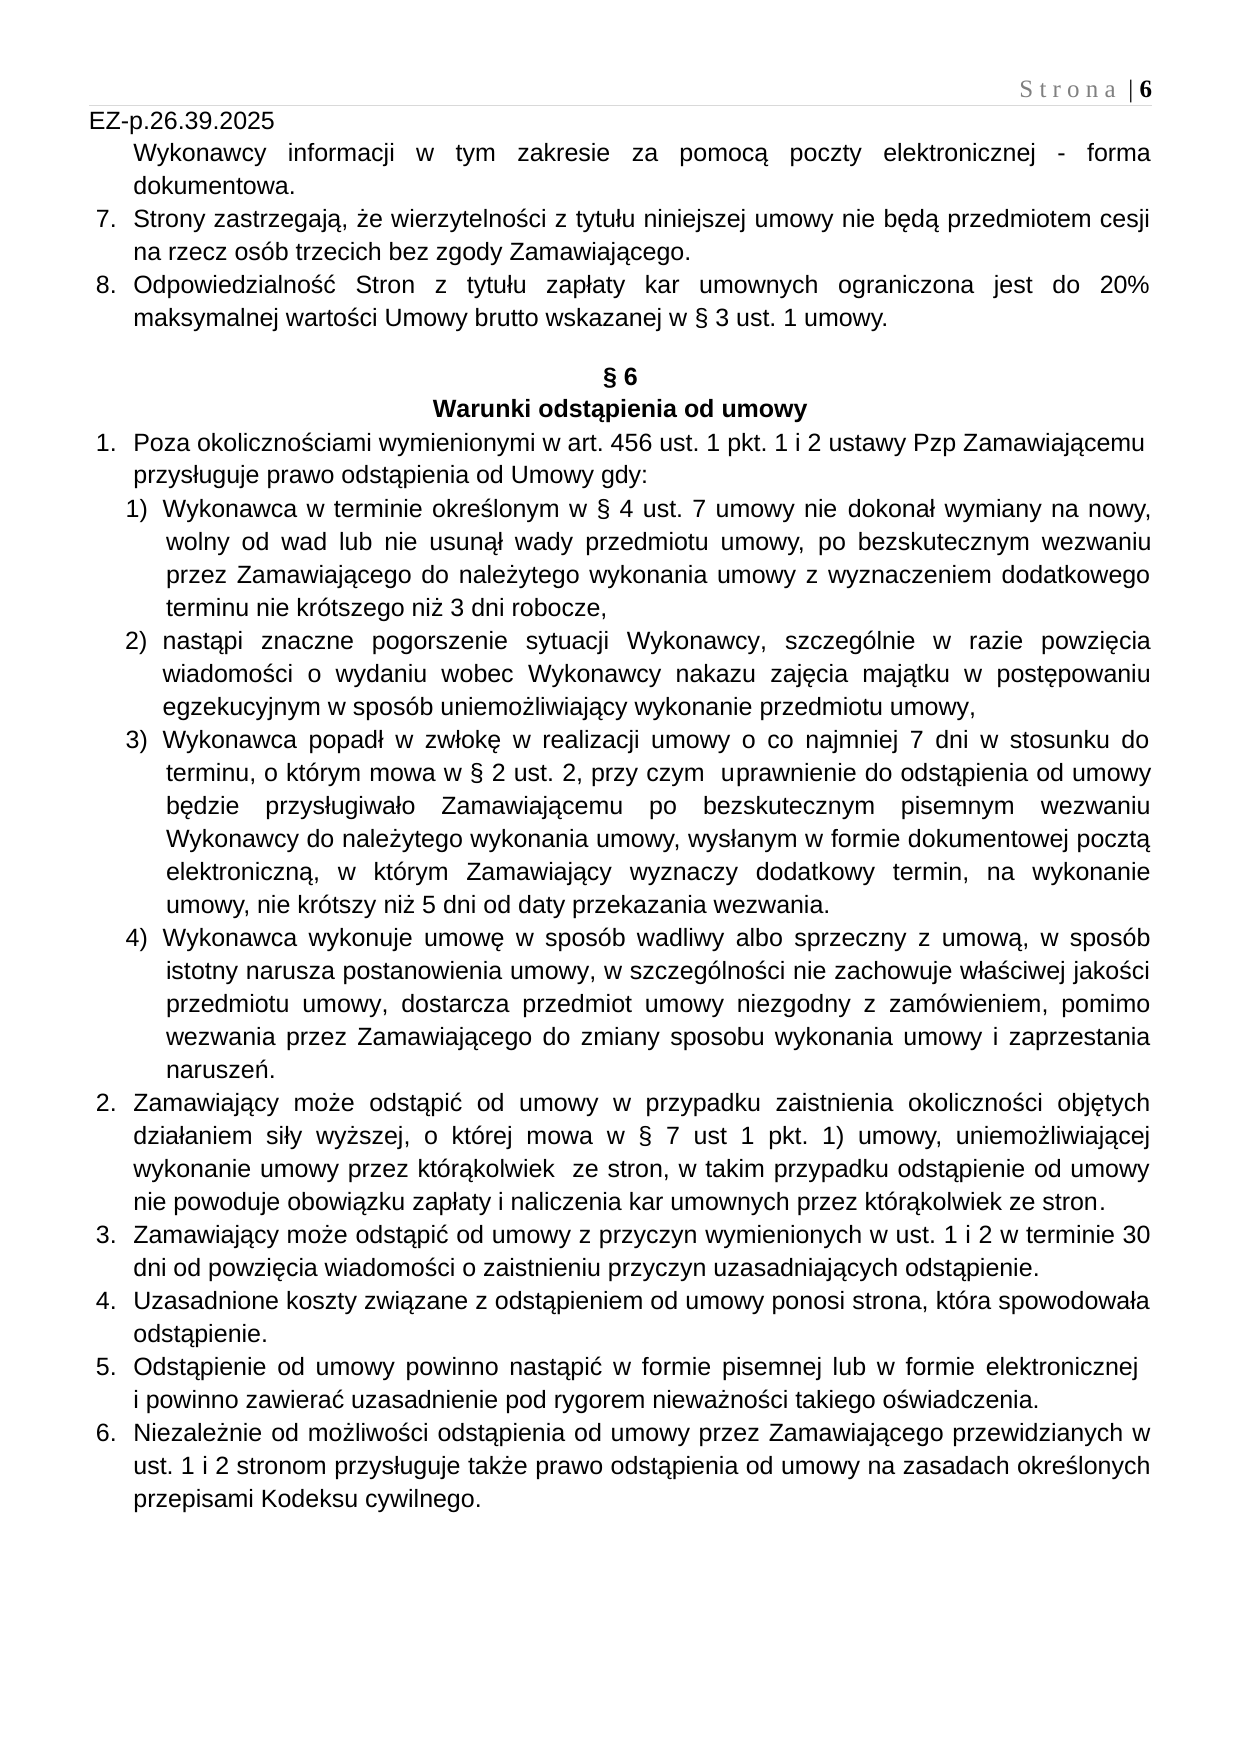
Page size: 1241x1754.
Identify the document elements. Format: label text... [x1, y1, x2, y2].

list Wykonawca w terminie określonym w § 4 ust. 7 umowy nie dokonał wymiany na nowy, wolny od wad lub nie usunął wady przedmiotu umowy, po bezskutecznym wezwaniu przez Zamawiającego do należytego wykonania umowy z wyznaczeniem dodatkowego terminu nie krótszego niż 3 dni robocze, [125, 493, 1152, 621]
text § 6 [89, 361, 1152, 390]
text Warunki odstąpienia od umowy [89, 394, 1152, 423]
list Odpowiedzialność Stron z tytułu zapłaty kar umownych ograniczona jest do 20% maksymalnej wartości Umowy brutto wskazanej w § 3 ust. 1 umowy. [96, 270, 1152, 332]
list Wykonawca wykonuje umowę w sposób wadliwy albo sprzeczny z umową, w sposób istotny narusza postanowienia umowy, w szczególności nie zachowuje właściwej jakości przedmiotu umowy, dostarcza przedmiot umowy niezgodny z zamówieniem, pomimo wezwania przez Zamawiającego do zmiany sposobu wykonania umowy i zaprzestania naruszeń. [125, 923, 1152, 1084]
list nastąpi znaczne pogorszenie sytuacji Wykonawcy, szczególnie w razie powzięcia wiadomości o wydaniu wobec Wykonawcy nakazu zajęcia majątku w postępowaniu egzekucyjnym w sposób uniemożliwiający wykonanie przedmiotu umowy, [125, 626, 1152, 720]
list Uzasadnione koszty związane z odstąpieniem od umowy ponosi strona, która spowodowała odstąpienie. [96, 1286, 1152, 1348]
list Zamawiający może odstąpić od umowy z przyczyn wymienionych w ust. 1 i 2 w terminie 30 dni od powzięcia wiadomości o zaistnieniu przyczyn uzasadniających odstąpienie. [96, 1220, 1152, 1282]
list Poza okolicznościami wymienionymi w art. 456 ust. 1 pkt. 1 i 2 ustawy Pzp Zamawiającemu przysługuje prawo odstąpienia od Umowy gdy: [96, 427, 1152, 489]
list Wykonawca popadł w zwłokę w realizacji umowy o co najmniej 7 dni w stosunku do terminu, o którym mowa w § 2 ust. 2, przy czym uprawnienie do odstąpienia od umowy będzie przysługiwało Zamawiającemu po bezskutecznym pisemnym wezwaniu Wykonawcy do należytego wykonania umowy, wysłanym w formie dokumentowej pocztą elektroniczną, w którym Zamawiający wyznaczy dodatkowy termin, na wykonanie umowy, nie krótszy niż 5 dni od daty przekazania wezwania. [125, 725, 1152, 918]
list Strony zastrzegają, że wierzytelności z tytułu niniejszej umowy nie będą przedmiotem cesji na rzecz osób trzecich bez zgody Zamawiającego. [96, 204, 1152, 266]
list Niezależnie od możliwości odstąpienia od umowy przez Zamawiającego przewidzianych w ust. 1 i 2 stronom przysługuje także prawo odstąpienia od umowy na zasadach określonych przepisami Kodeksu cywilnego. [96, 1418, 1152, 1513]
list Odstąpienie od umowy powinno nastąpić w formie pisemnej lub w formie elektronicznej i powinno zawierać uzasadnienie pod rygorem nieważności takiego oświadczenia. [96, 1352, 1152, 1414]
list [96, 138, 1152, 200]
list Zamawiający może odstąpić od umowy w przypadku zaistnienia okoliczności objętych działaniem siły wyższej, o której mowa w § 7 ust 1 pkt. 1) umowy, uniemożliwiającej wykonanie umowy przez którąkolwiek ze stron, w takim przypadku odstąpienie od umowy nie powoduje obowiązku zapłaty i naliczenia kar umownych przez którąkolwiek ze stron. [96, 1088, 1152, 1216]
